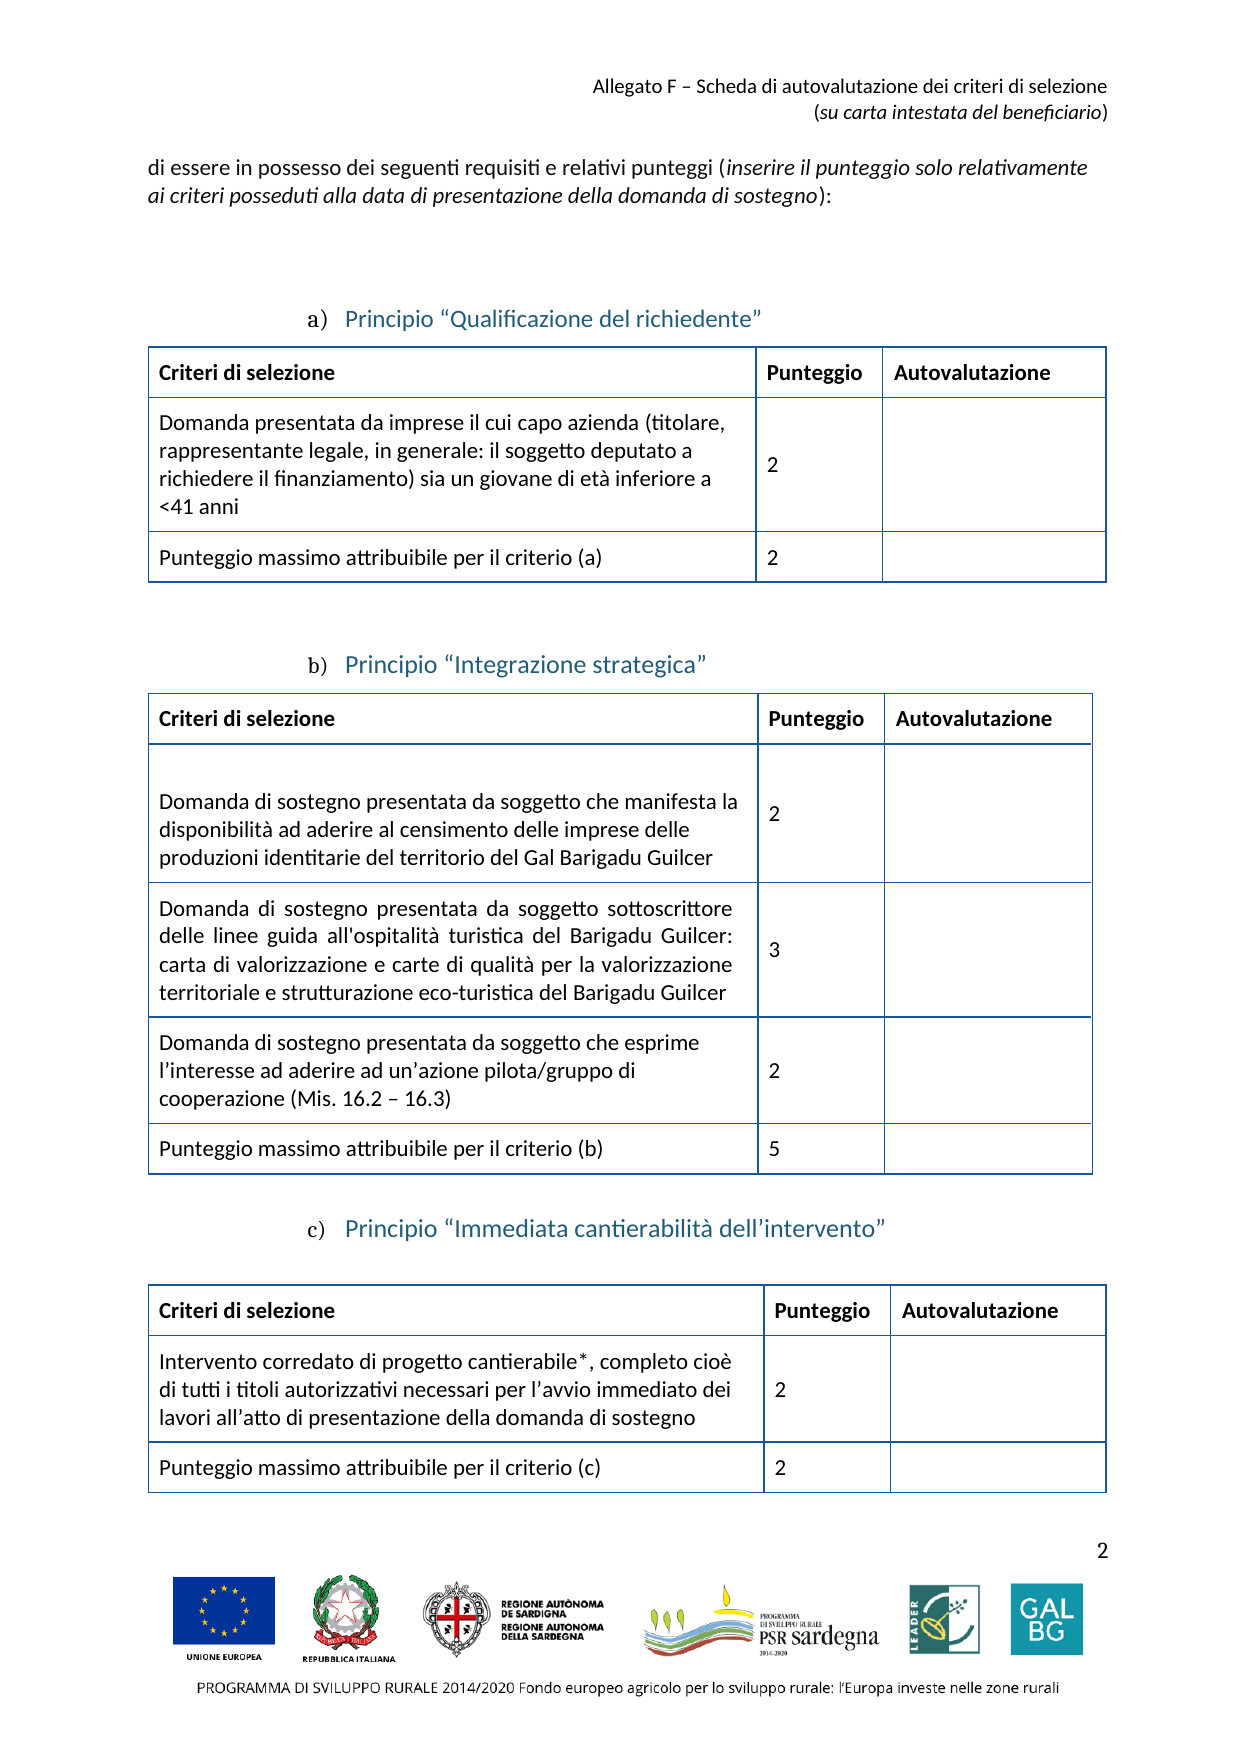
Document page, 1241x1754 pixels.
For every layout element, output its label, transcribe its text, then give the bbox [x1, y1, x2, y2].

table_cell Punteggio massimo attribuibile per il criterio (a) [149, 532, 755, 581]
table_cell [891, 1443, 1105, 1492]
table_header Punteggio [759, 694, 884, 743]
list Principio “Immediata cantierabilità dell’intervento” [307, 1212, 1108, 1244]
table_cell [891, 1336, 1105, 1441]
table_cell Punteggio massimo attribuibile per il criterio (c) [149, 1443, 763, 1492]
table_cell [885, 1016, 1092, 1123]
table_header Criteri di selezione [149, 348, 755, 396]
table_cell 2 [757, 532, 882, 581]
table_header Criteri di selezione [149, 1286, 763, 1335]
table_cell Domanda di sostegno presentata da soggetto che esprime l’interesse ad aderire ad un’azione pilota/gruppo di cooperazione (Mis. 16.2 – 16.3) [149, 1018, 757, 1123]
table_cell 2 [765, 1336, 890, 1441]
table_cell [885, 1123, 1092, 1173]
table_cell 5 [759, 1124, 884, 1173]
table_cell Intervento corredato di progetto cantierabile*, completo cioè di tutti i titoli autorizzativi necessari per l’avvio immediato dei lavori all’atto di presentazione della domanda di sostegno [149, 1336, 763, 1441]
table_cell Punteggio massimo attribuibile per il criterio (b) [149, 1124, 757, 1173]
table_cell Domanda di sostegno presentata da soggetto sottoscrittore delle linee guida all'ospitalità turistica del Barigadu Guilcer: carta di valorizzazione e carte di qualità per la valorizzazione territoriale e strutturazione eco-turistica del Barigadu Guilcer [149, 883, 757, 1016]
table_cell 3 [759, 883, 884, 1016]
table_header Autovalutazione [883, 348, 1105, 396]
table_cell 2 [765, 1443, 890, 1492]
text di essere in possesso dei seguenti requisiti e relativi punteggi (inserire il punteggio solo relativamente ai criteri posseduti alla data di presentazione della domanda di sostegno): [148, 153, 1108, 209]
table_cell [885, 882, 1092, 1016]
table_cell [883, 398, 1105, 531]
table_cell 2 [759, 1018, 884, 1123]
table_header Punteggio [757, 348, 882, 396]
table_header Criteri di selezione [149, 694, 757, 743]
list Principio “Integrazione strategica” [307, 648, 1108, 680]
table_cell 2 [759, 745, 884, 882]
table_header Autovalutazione [885, 694, 1092, 743]
list Principio “Qualificazione del richiedente” [307, 303, 1108, 333]
table_header Autovalutazione [891, 1286, 1105, 1335]
table_cell Domanda presentata da imprese il cui capo azienda (titolare, rappresentante legale, in generale: il soggetto deputato a richiedere il finanziamento) sia un giovane di età inferiore a <41 anni [149, 398, 755, 531]
table_cell 2 [757, 398, 882, 531]
table_header Punteggio [765, 1286, 890, 1335]
table_cell Domanda di sostegno presentata da soggetto che manifesta la disponibilità ad aderire al censimento delle imprese delle produzioni identitarie del territorio del Gal Barigadu Guilcer [149, 745, 757, 882]
table_cell [885, 743, 1092, 882]
picture [157, 1556, 1098, 1713]
table_cell [883, 532, 1105, 581]
